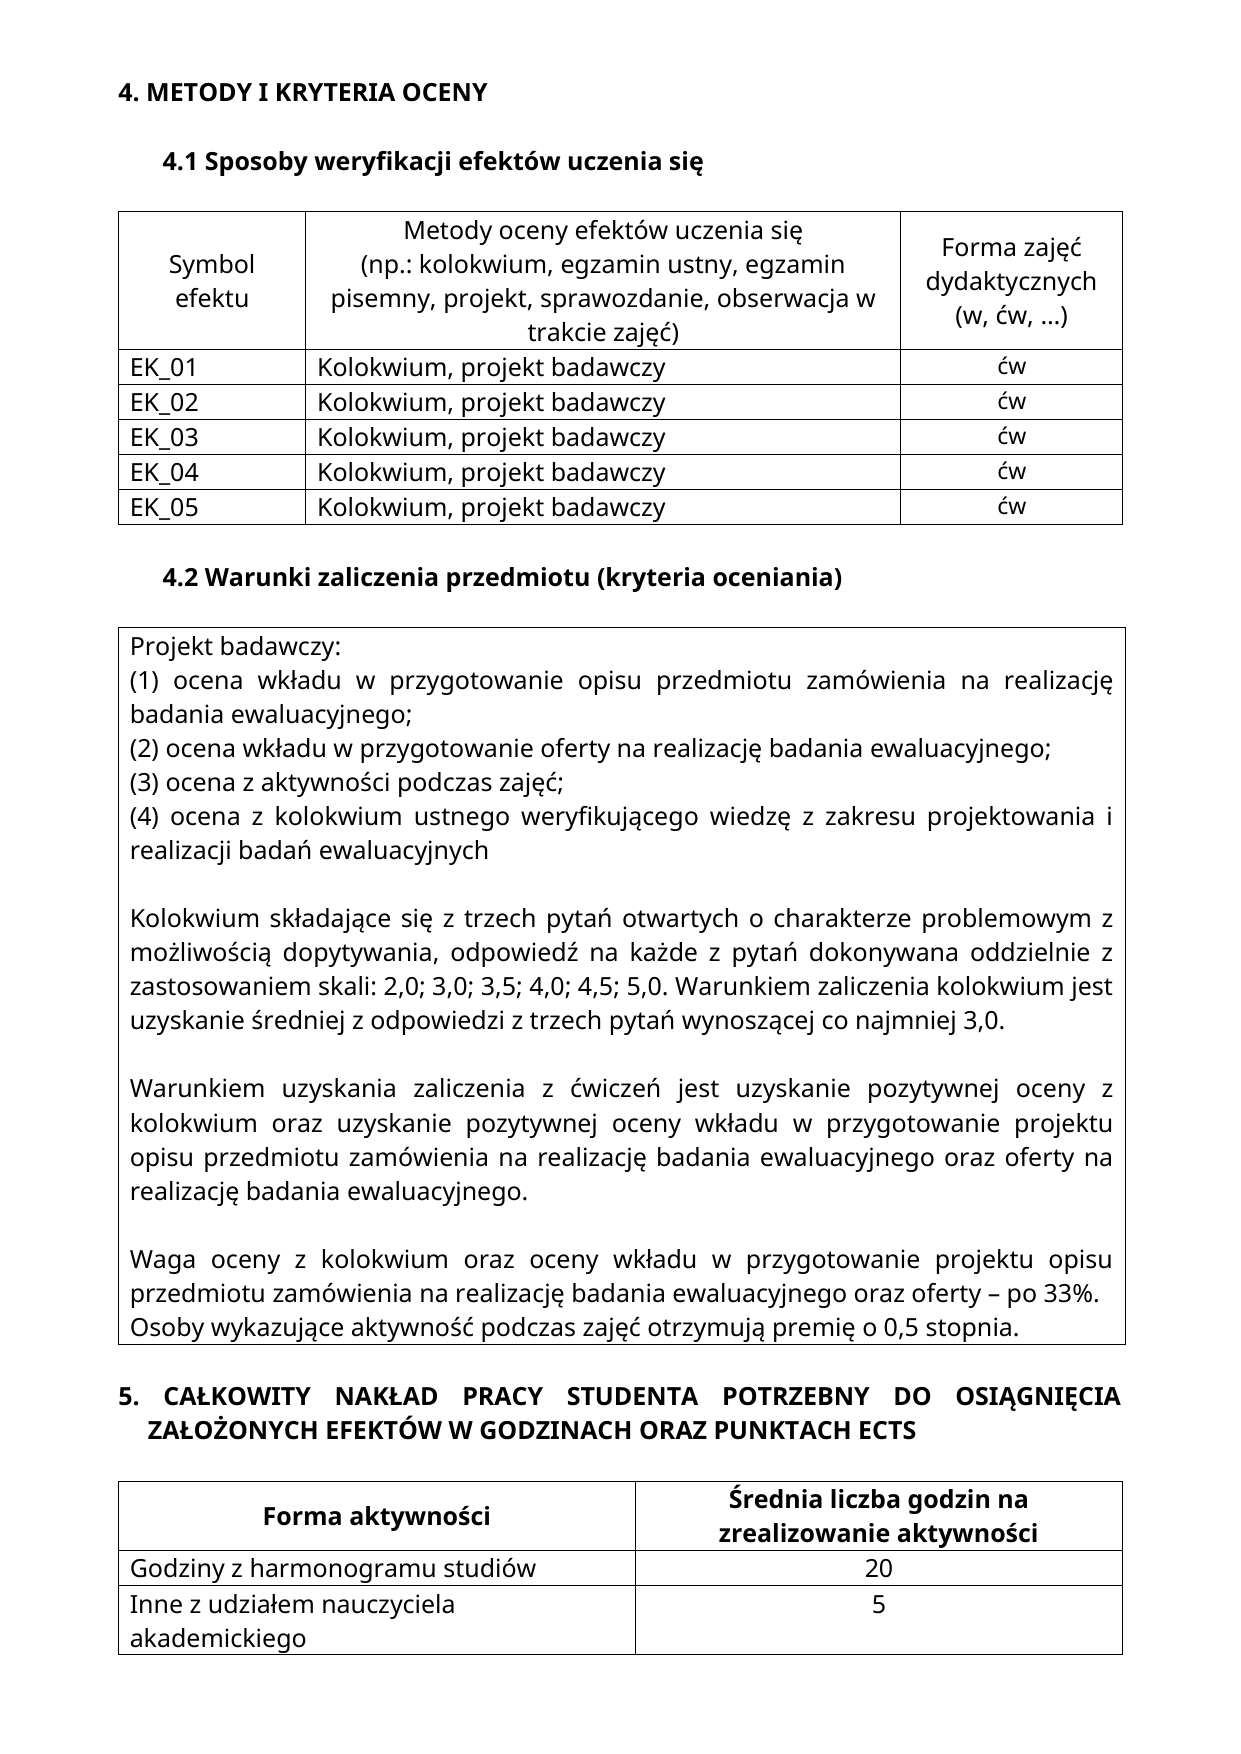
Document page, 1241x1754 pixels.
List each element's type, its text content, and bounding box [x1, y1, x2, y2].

table_header Symbol efektu [119, 212, 305, 348]
table_cell EK_02 [119, 385, 305, 419]
text 4.2 Warunki zaliczenia przedmiotu (kryteria oceniania) [162, 559, 1122, 593]
table_cell Kolokwium, projekt badawczy [306, 385, 900, 419]
table_header Średnia liczba godzin na zrealizowanie aktywności [636, 1482, 1122, 1550]
table_cell Kolokwium, projekt badawczy [306, 455, 900, 489]
table_cell Kolokwium, projekt badawczy [306, 490, 900, 524]
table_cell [119, 1586, 635, 1654]
table_cell ćw [901, 490, 1122, 524]
table_header Forma aktywności [119, 1482, 635, 1550]
table_cell Godziny z harmonogramu studiów [119, 1551, 635, 1585]
table_cell EK_04 [119, 455, 305, 489]
text 4. METODY I KRYTERIA OCENY [118, 75, 1122, 109]
text 5. CAŁKOWITY NAKŁAD PRACY STUDENTA POTRZEBNY DO OSIĄGNIĘCIA ZAŁOŻONYCH EFEKTÓW W GODZINACH ORAZ PUNKTACH ECTS [118, 1379, 1122, 1447]
table_header Metody oceny efektów uczenia się (np.: kolokwium, egzamin ustny, egzamin pisemny, projekt, sprawozdanie, obserwacja w trakcie zajęć) [306, 212, 900, 348]
text 4.1 Sposoby weryfikacji efektów uczenia się [162, 143, 1122, 177]
table_header Projekt badawczy: (1) ocena wkładu w przygotowanie opisu przedmiotu zamówienia na realizację badania ewaluacyjnego; (2) ocena wkładu w przygotowanie oferty na realizację badania ewaluacyjnego; (3) ocena z aktywności podczas zajęć; (4) ocena z kolokwium ustnego weryfikującego wiedzę z zakresu projektowania i realizacji badań ewaluacyjnych Kolokwium składające się z trzech pytań otwartych o charakterze problemowym z możliwością dopytywania, odpowiedź na każde z pytań dokonywana oddzielnie z zastosowaniem skali: 2,0; 3,0; 3,5; 4,0; 4,5; 5,0. Warunkiem zaliczenia kolokwium jest uzyskanie średniej z odpowiedzi z trzech pytań wynoszącej co najmniej 3,0. Warunkiem uzyskania zaliczenia z ćwiczeń jest uzyskanie pozytywnej oceny z kolokwium oraz uzyskanie pozytywnej oceny wkładu w przygotowanie projektu opisu przedmiotu zamówienia na realizację badania ewaluacyjnego oraz oferty na realizację badania ewaluacyjnego. Waga oceny z kolokwium oraz oceny wkładu w przygotowanie projektu opisu przedmiotu zamówienia na realizację badania ewaluacyjnego oraz oferty – po 33%. Osoby wykazujące aktywność podczas zajęć otrzymują premię o 0,5 stopnia. [119, 628, 1125, 1344]
table_cell Kolokwium, projekt badawczy [306, 350, 900, 384]
table_cell ćw [901, 385, 1122, 419]
table_cell ćw [901, 350, 1122, 384]
table_cell ćw [901, 455, 1122, 489]
table_cell Kolokwium, projekt badawczy [306, 420, 900, 454]
table_cell ćw [901, 420, 1122, 454]
table_cell EK_05 [119, 490, 305, 524]
table_cell EK_03 [119, 420, 305, 454]
table_cell EK_01 [119, 350, 305, 384]
table_header Forma zajęć dydaktycznych (w, ćw, …) [901, 212, 1122, 348]
table_cell 20 [636, 1551, 1122, 1585]
table_cell 5 [636, 1586, 1122, 1654]
